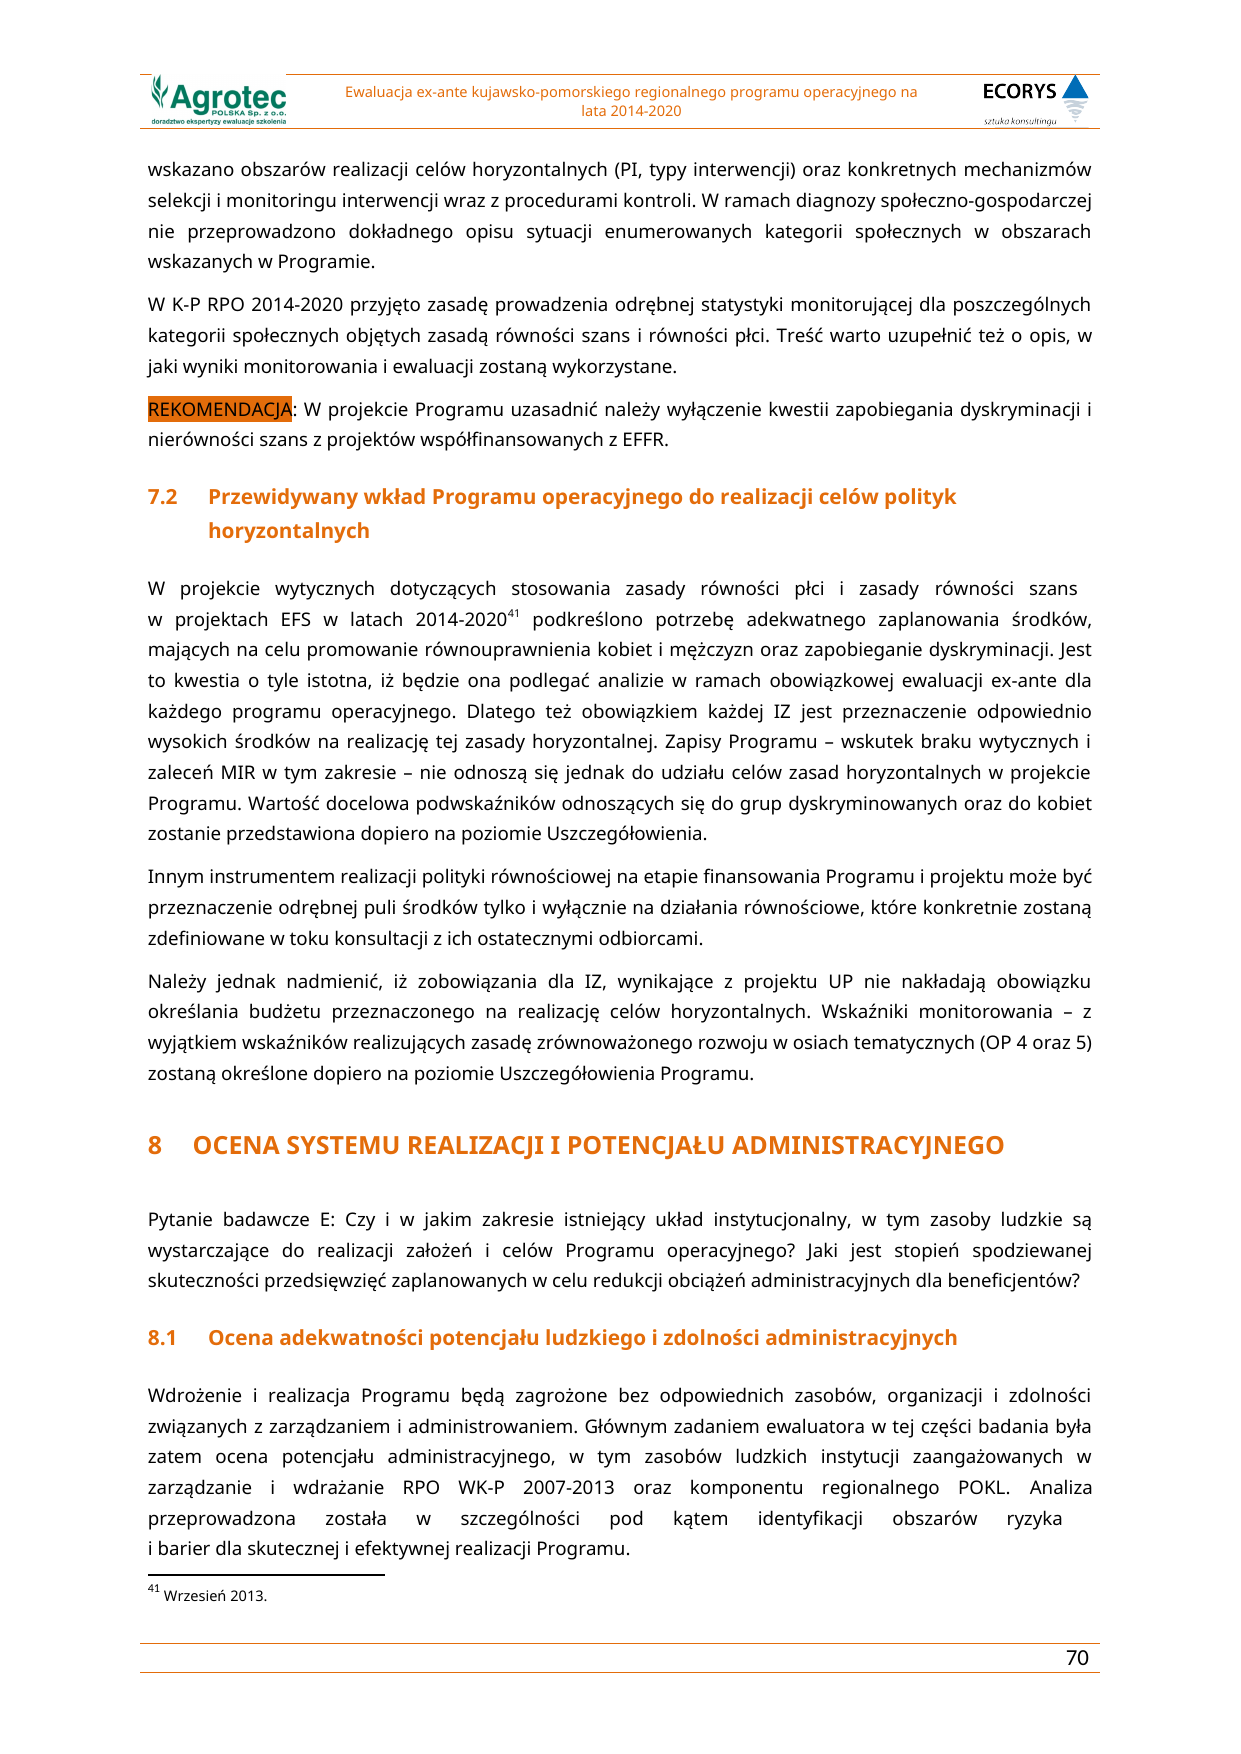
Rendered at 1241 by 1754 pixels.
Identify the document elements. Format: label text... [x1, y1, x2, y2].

subtitle Przewidywany wkład Programu operacyjnego do realizacji celów polityk horyzontalnych [148, 482, 1093, 545]
text REKOMENDACJA: W projekcie Programu uzasadnić należy wyłączenie kwestii zapobiegania dyskryminacji i nierówności szans z projektów współfinansowanych z EFFR. [148, 396, 1093, 452]
text Należy jednak nadmienić, iż zobowiązania dla IZ, wynikające z projektu UP nie nakładają obowiązku określania budżetu przeznaczonego na realizację celów horyzontalnych. Wskaźniki monitorowania – z wyjątkiem wskaźników realizujących zasadę zrównoważonego rozwoju w osiach tematycznych (OP 4 oraz 5) zostaną określone dopiero na poziomie Uszczegółowienia Programu. [148, 968, 1093, 1085]
subtitle Ocena adekwatności potencjału ludzkiego i zdolności administracyjnych [148, 1323, 1093, 1352]
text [148, 157, 1093, 274]
text W projekcie wytycznych dotyczących stosowania zasady równości płci i zasady równości szans w projektach EFS w latach 2014-2020 podkreślono potrzebę adekwatnego zaplanowania środków, mających na celu promowanie równouprawnienia kobiet i mężczyzn oraz zapobieganie dyskryminacji. Jest to kwestia o tyle istotna, iż będzie ona podlegać analizie w ramach obowiązkowej ewaluacji ex-ante dla każdego programu operacyjnego. Dlatego też obowiązkiem każdej IZ jest przeznaczenie odpowiednio wysokich środków na realizację tej zasady horyzontalnej. Zapisy Programu – wskutek braku wytycznych i zaleceń MIR w tym zakresie – nie odnoszą się jednak do udziału celów zasad horyzontalnych w projekcie Programu. Wartość docelowa podwskaźników odnoszących się do grup dyskryminowanych oraz do kobiet zostanie przedstawiona dopiero na poziomie Uszczegółowienia. [148, 576, 1093, 846]
text Pytanie badawcze E: Czy i w jakim zakresie istniejący układ instytucjonalny, w tym zasoby ludzkie są wystarczające do realizacji założeń i celów Programu operacyjnego? Jaki jest stopień spodziewanej skuteczności przedsięwzięć zaplanowanych w celu redukcji obciążeń administracyjnych dla beneficjentów? [148, 1206, 1093, 1293]
subtitle OCENA SYSTEMU REALIZACJI I POTENCJAŁU ADMINISTRACYJNEGO [148, 1128, 1093, 1162]
picture [151, 74, 286, 125]
text Wdrożenie i realizacja Programu będą zagrożone bez odpowiednich zasobów, organizacji i zdolności związanych z zarządzaniem i administrowaniem. Głównym zadaniem ewaluatora w tej części badania była zatem ocena potencjału administracyjnego, w tym zasobów ludzkich instytucji zaangażowanych w zarządzanie i wdrażanie RPO WK-P 2007-2013 oraz komponentu regionalnego POKL. Analiza przeprowadzona została w szczególności pod kątem identyfikacji obszarów ryzyka i barier dla skutecznej i efektywnej realizacji Programu. [148, 1382, 1093, 1561]
text W K-P RPO 2014-2020 przyjęto zasadę prowadzenia odrębnej statystyki monitorującej dla poszczególnych kategorii społecznych objętych zasadą równości szans i równości płci. Treść warto uzupełnić też o opis, w jaki wyniki monitorowania i ewaluacji zostaną wykorzystane. [148, 292, 1093, 378]
picture [984, 74, 1089, 128]
text Innym instrumentem realizacji polityki równościowej na etapie finansowania Programu i projektu może być przeznaczenie odrębnej puli środków tylko i wyłącznie na działania równościowe, które konkretnie zostaną zdefiniowane w toku konsultacji z ich ostatecznymi odbiorcami. [148, 864, 1093, 950]
